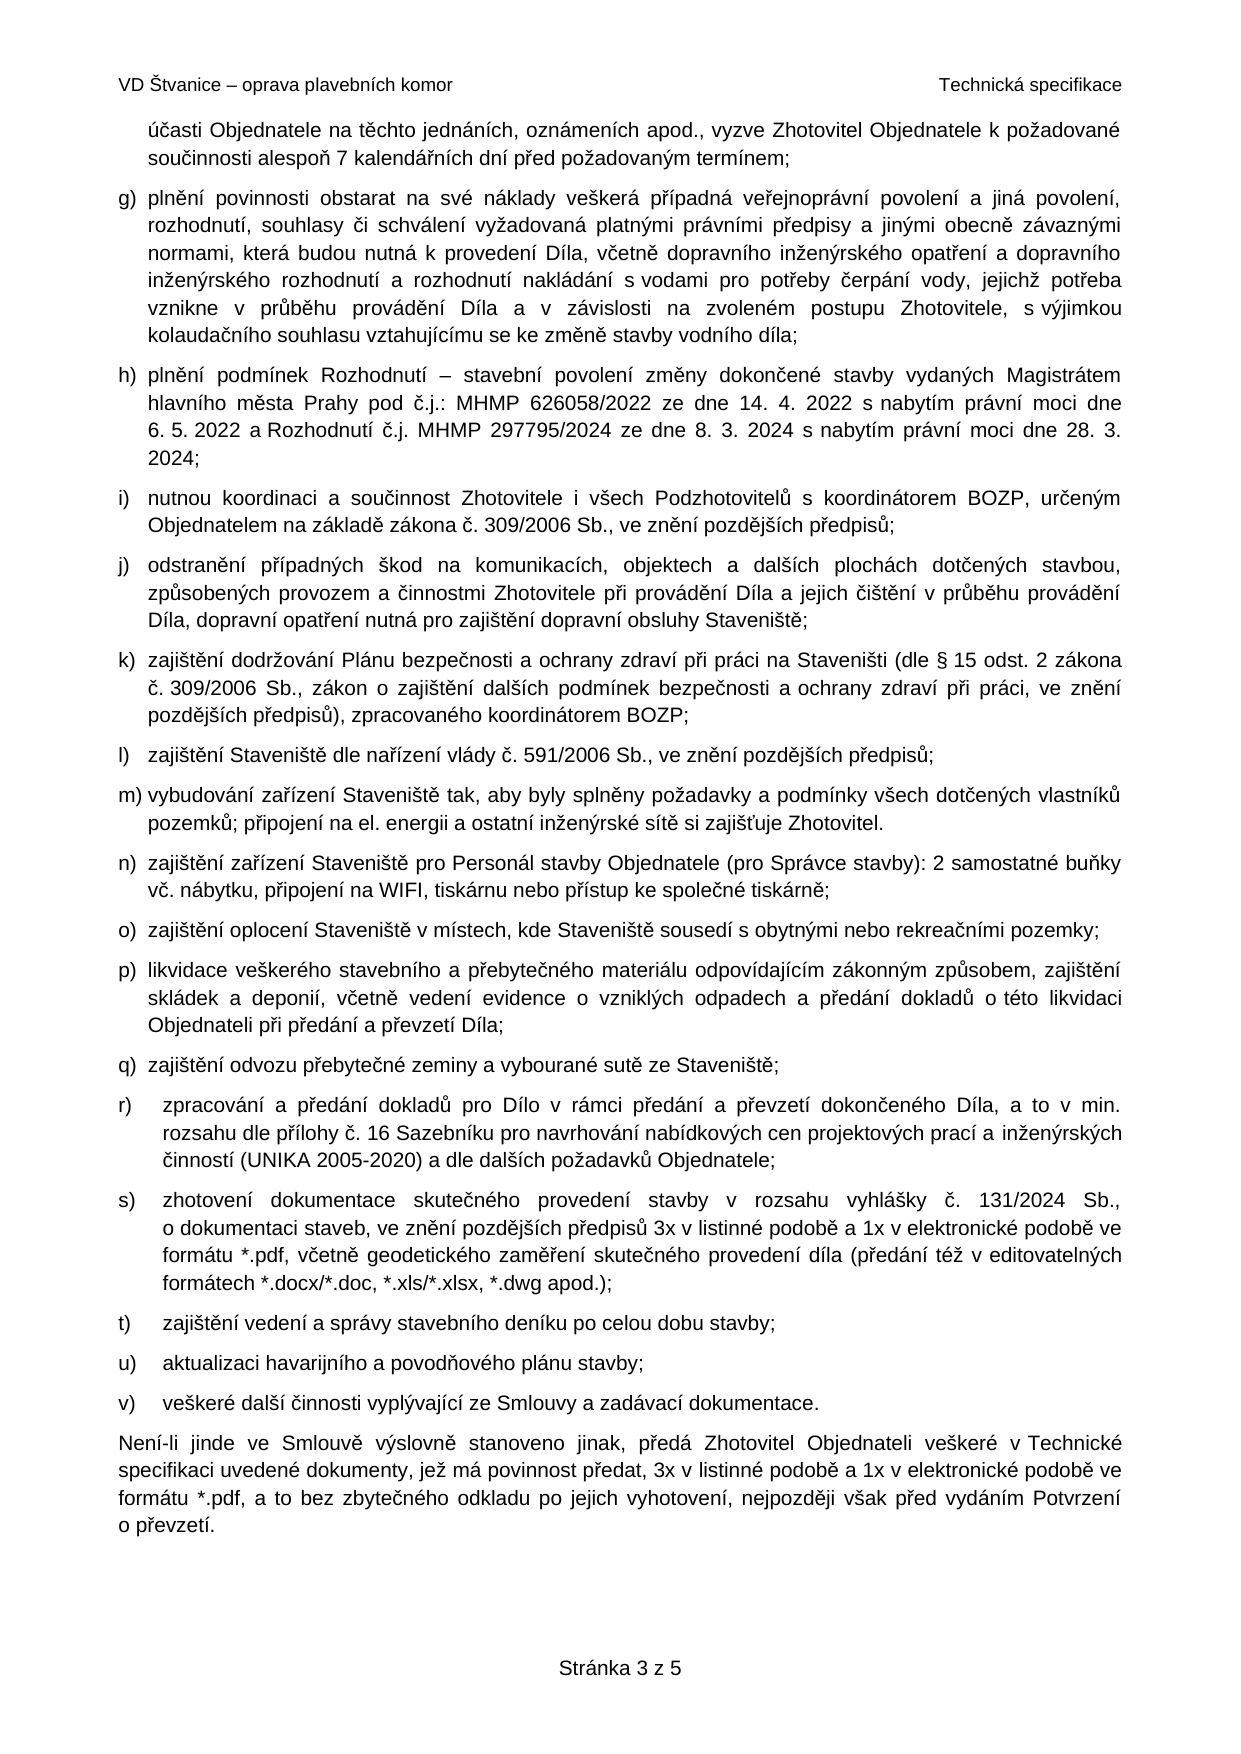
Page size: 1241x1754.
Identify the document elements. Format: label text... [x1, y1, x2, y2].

text plnění povinnosti obstarat na své náklady veškerá případná veřejnoprávní povolení a jiná povolení, rozhodnutí, souhlasy či schválení vyžadovaná platnými právními předpisy a jinými obecně závaznými normami, která budou nutná k provedení Díla, včetně dopravního inženýrského opatření a dopravního inženýrského rozhodnutí a rozhodnutí nakládání s vodami pro potřeby čerpání vody, jejichž potřeba vznikne v průběhu provádění Díla a v závislosti na zvoleném postupu Zhotovitele, s výjimkou kolaudačního souhlasu vztahujícímu se ke změně stavby vodního díla; [118, 186, 1122, 347]
text vybudování zařízení Staveniště tak, aby byly splněny požadavky a podmínky všech dotčených vlastníků pozemků; připojení na el. energii a ostatní inženýrské sítě si zajišťuje Zhotovitel. [118, 783, 1122, 834]
text zajištění vedení a správy stavebního deníku po celou dobu stavby; [118, 1311, 1122, 1334]
text zajištění dodržování Plánu bezpečnosti a ochrany zdraví při práci na Staveništi (dle § 15 odst. 2 zákona č. 309/2006 Sb., zákon o zajištění dalších podmínek bezpečnosti a ochrany zdraví při práci, ve znění pozdějších předpisů), zpracovaného koordinátorem BOZP; [118, 648, 1122, 727]
text zajištění oplocení Staveniště v místech, kde Staveniště sousedí s obytnými nebo rekreačními pozemky; [118, 918, 1122, 942]
text zajištění odvozu přebytečné zeminy a vybourané sutě ze Staveniště; [118, 1053, 1122, 1077]
text aktualizaci havarijního a povodňového plánu stavby; [118, 1351, 1122, 1374]
text likvidace veškerého stavebního a přebytečného materiálu odpovídajícím zákonným způsobem, zajištění skládek a deponií, včetně vedení evidence o vzniklých odpadech a předání dokladů o této likvidaci Objednateli při předání a převzetí Díla; [118, 958, 1122, 1037]
text veškeré další činnosti vyplývající ze Smlouvy a zadávací dokumentace. [118, 1391, 1122, 1414]
text zajištění Staveniště dle nařízení vlády č. 591/2006 Sb., ve znění pozdějších předpisů; [118, 743, 1122, 767]
text odstranění případných škod na komunikacích, objektech a dalších plochách dotčených stavbou, způsobených provozem a činnostmi Zhotovitele při provádění Díla a jejich čištění v průběhu provádění Díla, dopravní opatření nutná pro zajištění dopravní obsluhy Staveniště; [118, 553, 1122, 632]
text nutnou koordinaci a součinnost Zhotovitele i všech Podzhotovitelů s koordinátorem BOZP, určeným Objednatelem na základě zákona č. 309/2006 Sb., ve znění pozdějších předpisů; [118, 486, 1122, 537]
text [118, 118, 1122, 169]
text plnění podmínek Rozhodnutí – stavební povolení změny dokončené stavby vydaných Magistrátem hlavního města Prahy pod č.j.: MHMP 626058/2022 ze dne 14. 4. 2022 s nabytím právní moci dne 6. 5. 2022 a Rozhodnutí č.j. MHMP 297795/2024 ze dne 8. 3. 2024 s nabytím právní moci dne 28. 3. 2024; [118, 363, 1122, 469]
text zhotovení dokumentace skutečného provedení stavby v rozsahu vyhlášky č. 131/2024 Sb., o dokumentaci staveb, ve znění pozdějších předpisů 3x v listinné podobě a 1x v elektronické podobě ve formátu *.pdf, včetně geodetického zaměření skutečného provedení díla (předání též v editovatelných formátech *.docx/*.doc, *.xls/*.xlsx, *.dwg apod.); [118, 1188, 1122, 1294]
text zpracování a předání dokladů pro Dílo v rámci předání a převzetí dokončeného Díla, a to v min. rozsahu dle přílohy č. 16 Sazebníku pro navrhování nabídkových cen projektových prací a inženýrských činností (UNIKA 2005-2020) a dle dalších požadavků Objednatele; [118, 1093, 1122, 1172]
list Není-li jinde ve Smlouvě výslovně stanoveno jinak, předá Zhotovitel Objednateli veškeré v Technické specifikaci uvedené dokumenty, jež má povinnost předat, 3x v listinné podobě a 1x v elektronické podobě ve formátu *.pdf, a to bez zbytečného odkladu po jejich vyhotovení, nejpozději však před vydáním Potvrzení o převzetí. [118, 1431, 1122, 1537]
text zajištění zařízení Staveniště pro Personál stavby Objednatele (pro Správce stavby): 2 samostatné buňky vč. nábytku, připojení na WIFI, tiskárnu nebo přístup ke společné tiskárně; [118, 851, 1122, 902]
